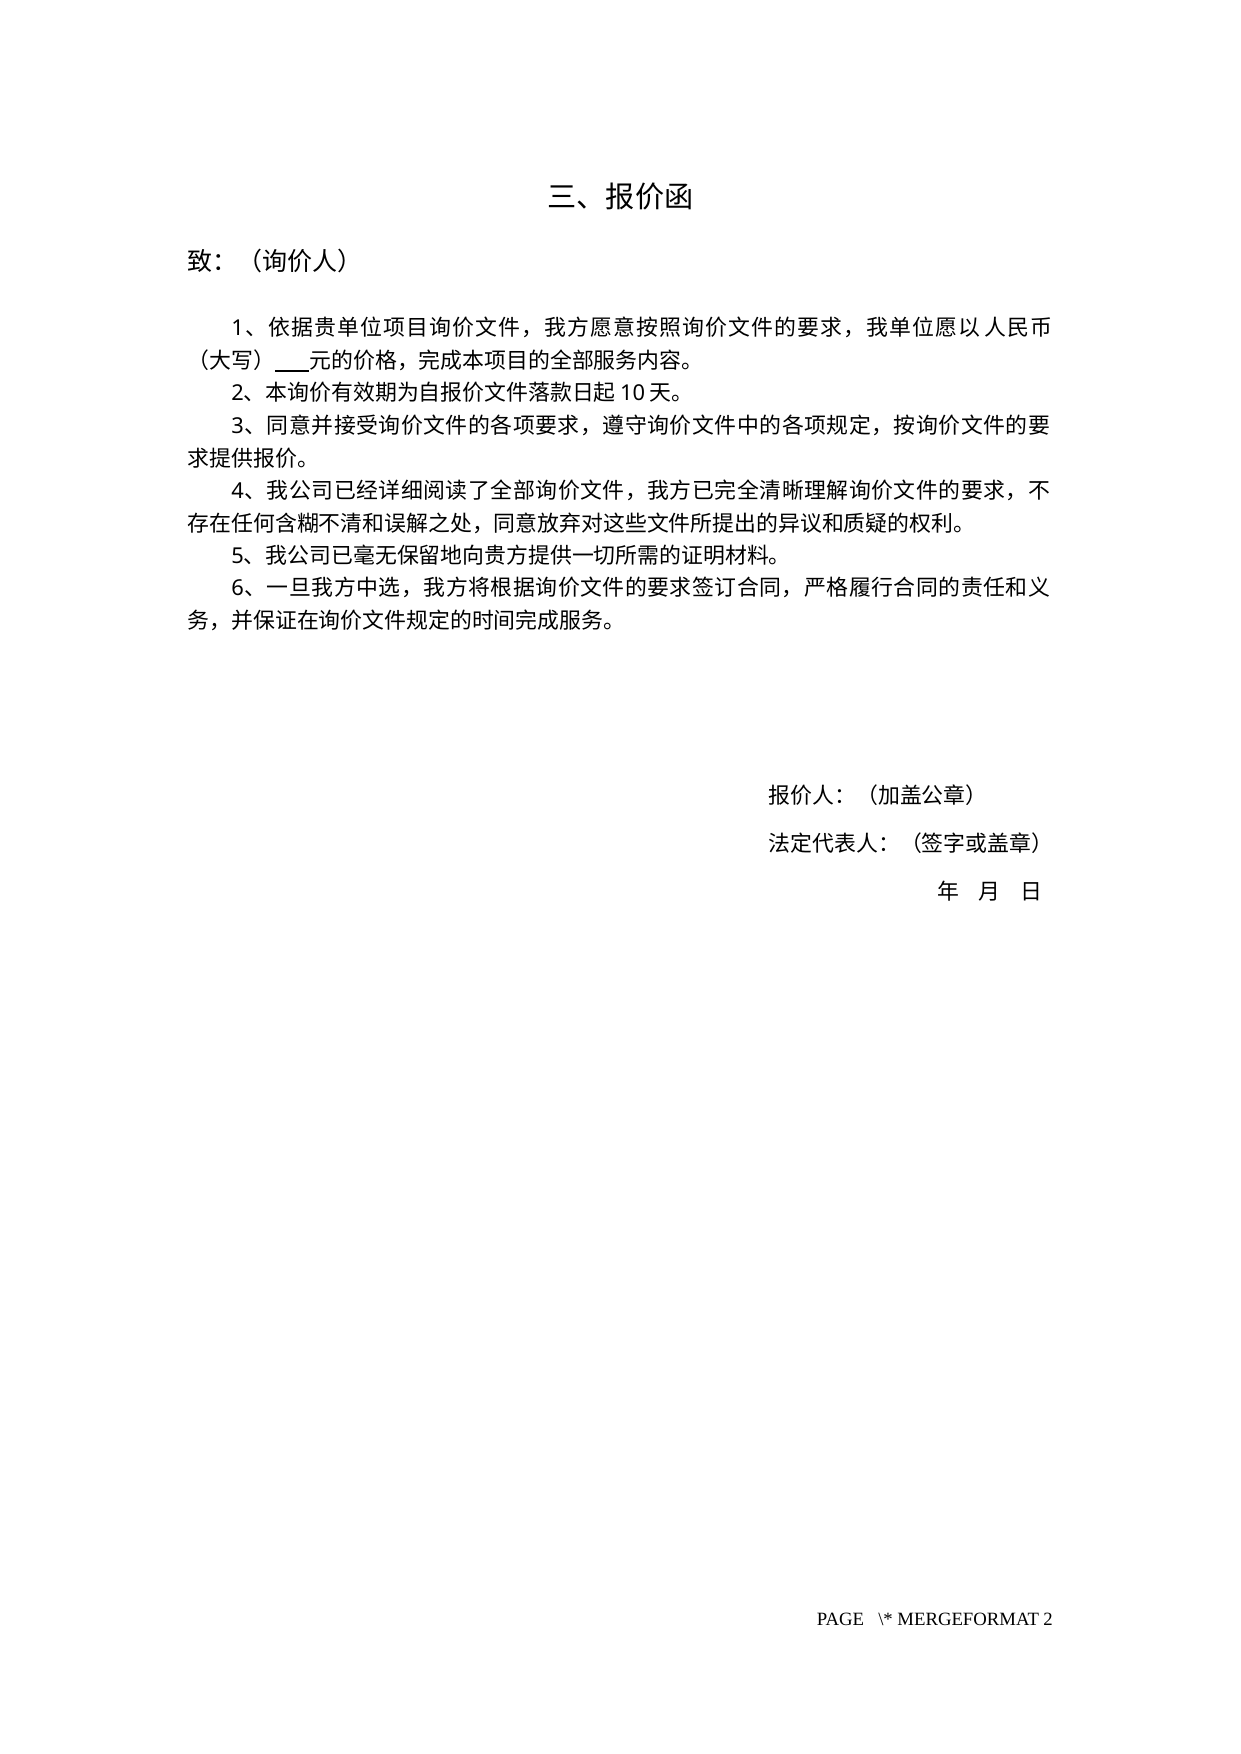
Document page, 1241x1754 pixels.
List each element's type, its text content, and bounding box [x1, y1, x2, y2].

text 2、本询价有效期为自报价文件落款日起10天。 [187, 375, 1053, 408]
text 4、我公司已经详细阅读了全部询价文件，我方已完全清晰理解询价文件的要求，不存在任何含糊不清和误解之处，同意放弃对这些文件所提出的异议和质疑的权利。 [187, 473, 1053, 538]
text 三、报价函 [187, 162, 1053, 227]
text 6、一旦我方中选，我方将根据询价文件的要求签订合同，严格履行合同的责任和义务，并保证在询价文件规定的时间完成服务。 [187, 570, 1053, 635]
text 致：（询价人） [187, 227, 1053, 292]
text 5、我公司已毫无保留地向贵方提供一切所需的证明材料。 [187, 538, 1053, 570]
text 3、同意并接受询价文件的各项要求，遵守询价文件中的各项规定，按询价文件的要求提供报价。 [187, 408, 1053, 473]
text 报价人：（加盖公章） [187, 777, 987, 810]
text 年 月 日 [187, 874, 1042, 906]
text 法定代表人：（签字或盖章） [187, 826, 1053, 858]
text 1、依据贵单位项目询价文件，我方愿意按照询价文件的要求，我单位愿以人民币 （大写） 元的价格，完成本项目的全部服务内容。 [187, 310, 1053, 375]
